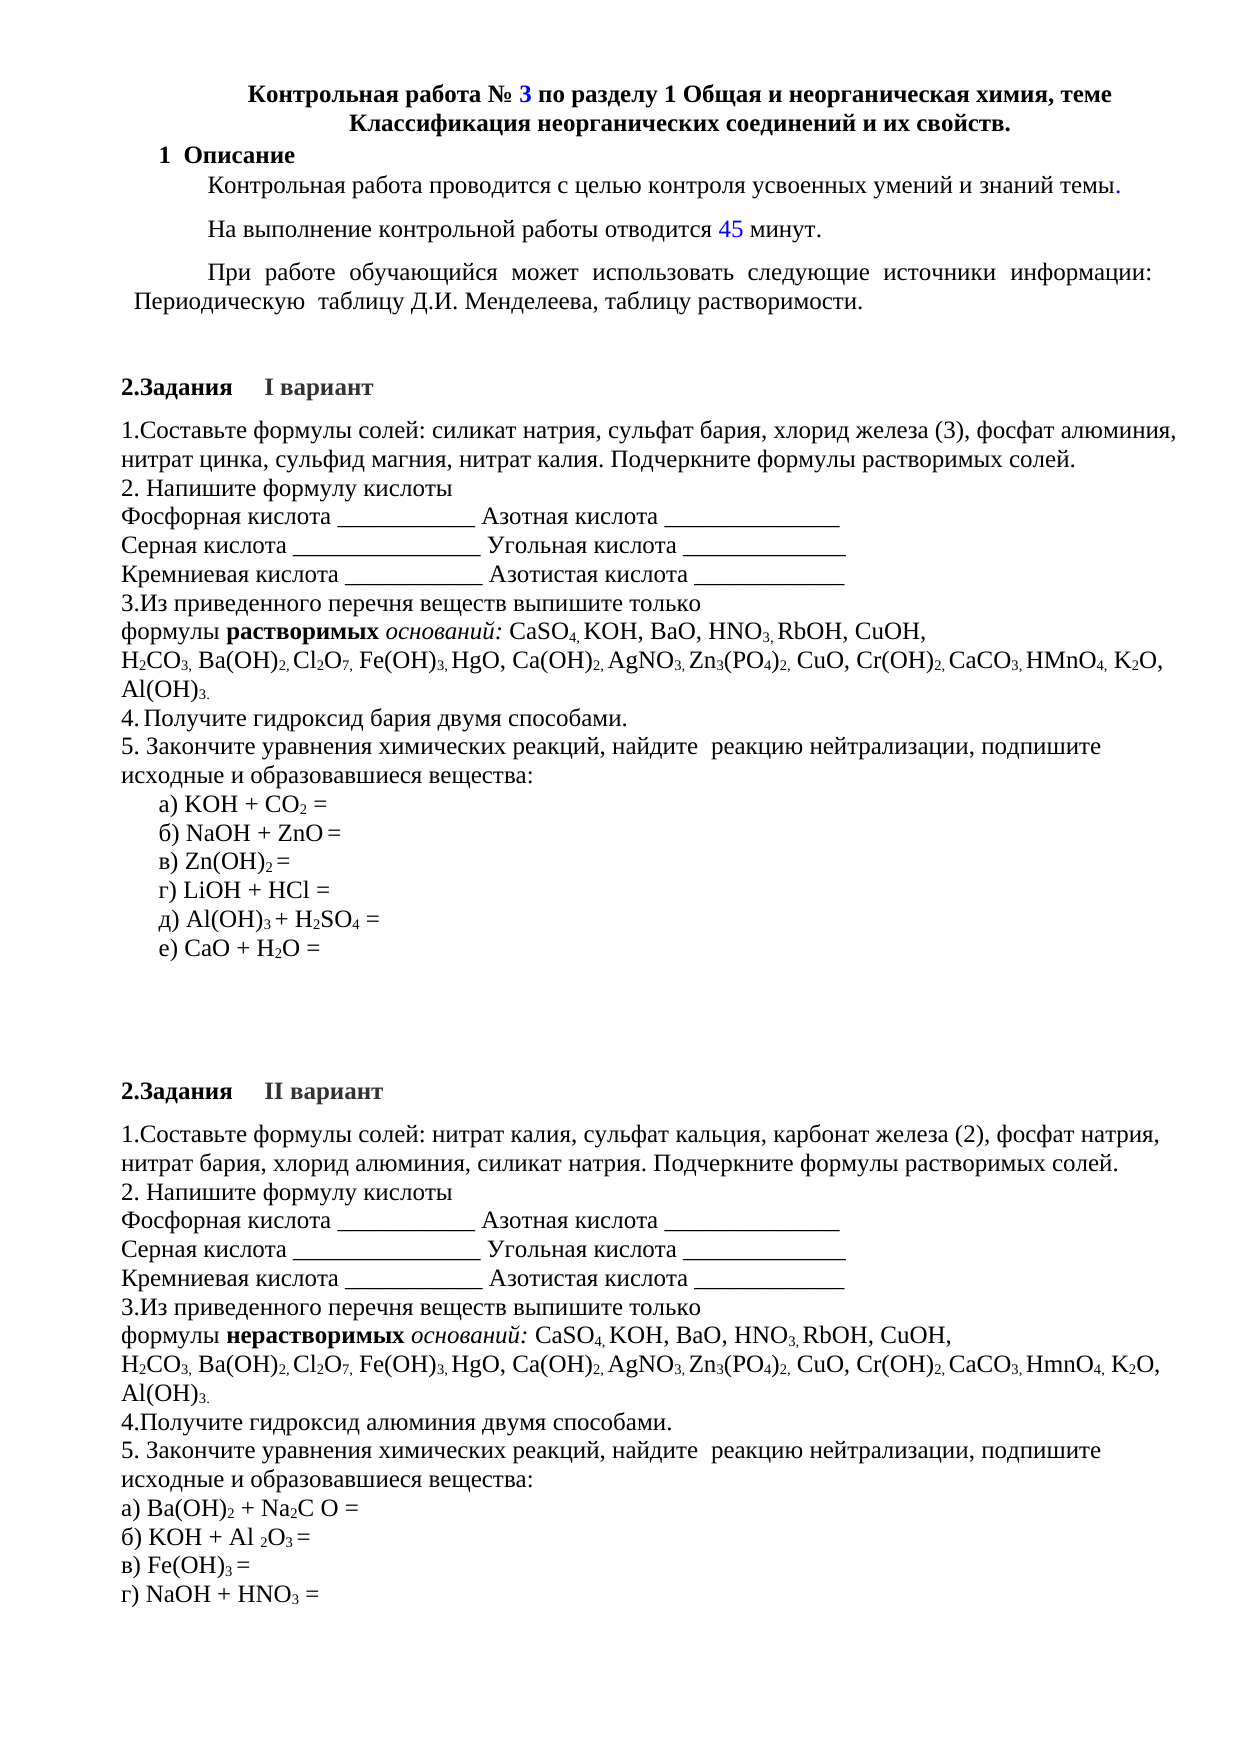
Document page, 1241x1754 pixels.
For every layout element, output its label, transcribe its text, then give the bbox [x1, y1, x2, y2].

text е) CaO + H2O = [158, 933, 1180, 961]
text 4.Получите гидроксид алюминия двумя способами. [121, 1407, 1180, 1435]
text б) KOH + Al 2O3 = [121, 1522, 1180, 1550]
text Фосфорная кислота ___________ Азотная кислота ______________ [121, 1205, 1180, 1234]
text 4. Получите гидроксид бария двумя способами. [121, 703, 1180, 731]
text При работе обучающийся может использовать следующие источники информации: Периодическую таблицу Д.И. Менделеева, таблицу растворимости. [133, 257, 1152, 315]
text Контрольная работа проводится с целью контроля усвоенных умений и знаний темы. [133, 170, 1151, 199]
text Серная кислота _______________ Угольная кислота _____________ [121, 1234, 1180, 1263]
text 2. Напишите формулу кислоты [121, 473, 1180, 501]
subtitle 1 Описание [158, 137, 1180, 170]
text 5. Закончите уравнения химических реакций, найдите реакцию нейтрализации, подпишите исходные и образовавшиеся вещества: [121, 1435, 1180, 1493]
text в) Zn(OH)2 = [158, 846, 1180, 875]
text г) NaOH + HNO3 = [121, 1579, 1180, 1608]
text г) LiOH + HCl = [158, 875, 1180, 904]
text Кремниевая кислота ___________ Азотистая кислота ____________ [121, 1263, 1180, 1292]
text д) Al(OH)3 + H2SO4 = [158, 904, 1180, 933]
text 2. Напишите формулу кислоты [121, 1177, 1180, 1205]
text 3.Из приведенного перечня веществ выпишите только формулы растворимых оснований: CaSO4, KOH, BaO, HNO3, RbOH, CuOH, H2CO3, Ba(OH)2, Cl2O7, Fe(OH)3, HgO, Ca(OH)2, AgNO3, Zn3(PO4)2, CuO, Cr(OH)2, CaCO3, HMnO4, K2O, Al(OH)3. [121, 588, 1180, 703]
subtitle 2.Задания II вариант [121, 1073, 1180, 1106]
text в) Fe(OH)3 = [121, 1550, 1180, 1579]
subtitle 2.Задания I вариант [121, 369, 1180, 402]
text 5. Закончите уравнения химических реакций, найдите реакцию нейтрализации, подпишите исходные и образовавшиеся вещества: [121, 731, 1180, 789]
subtitle Контрольная работа № 3 по разделу 1 Общая и неорганическая химия, теме Классификация неорганических соединений и их свойств. [244, 79, 1116, 137]
text а) KOH + CO2 = [158, 789, 1180, 818]
text 1.Составьте формулы солей: нитрат калия, сульфат кальция, карбонат железа (2), фосфат натрия, нитрат бария, хлорид алюминия, силикат натрия. Подчеркните формулы растворимых солей. [121, 1119, 1180, 1177]
text 1.Составьте формулы солей: силикат натрия, сульфат бария, хлорид железа (3), фосфат алюминия, нитрат цинка, сульфид магния, нитрат калия. Подчеркните формулы растворимых солей. [121, 415, 1180, 473]
text Серная кислота _______________ Угольная кислота _____________ [121, 530, 1180, 559]
text Фосфорная кислота ___________ Азотная кислота ______________ [121, 501, 1180, 530]
text Кремниевая кислота ___________ Азотистая кислота ____________ [121, 559, 1180, 588]
text 3.Из приведенного перечня веществ выпишите только формулы нерастворимых оснований: CaSO4, KOH, BaO, HNO3, RbOH, CuOH, H2CO3, Ba(OH)2, Cl2O7, Fe(OH)3, HgO, Ca(OH)2, AgNO3, Zn3(PO4)2, CuO, Cr(OH)2, CaCO3, HmnO4, K2O, Al(OH)3. [121, 1292, 1180, 1407]
text а) Ba(ОH)2 + Na2C O = [121, 1493, 1180, 1522]
text б) NaOH + ZnO = [158, 818, 1180, 846]
text На выполнение контрольной работы отводится 45 минут. [207, 211, 1180, 245]
